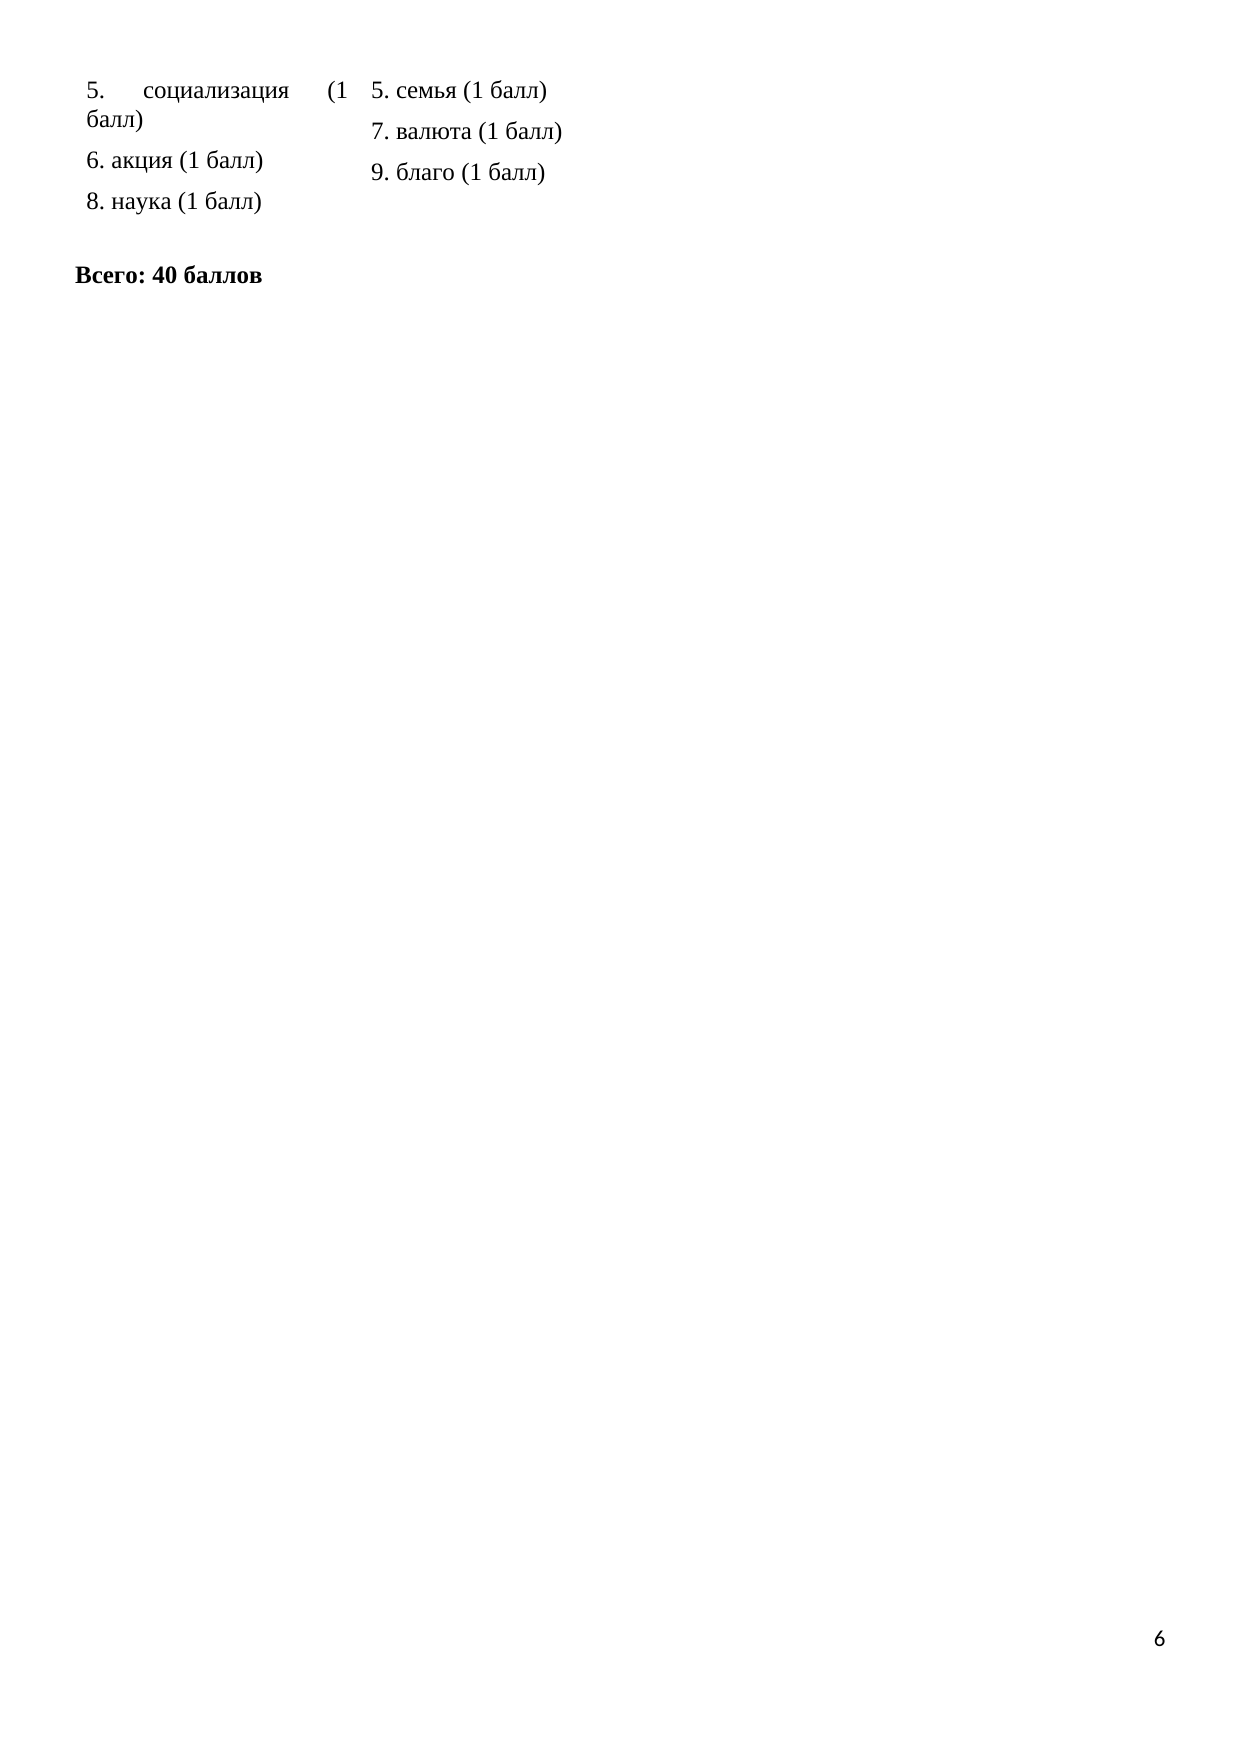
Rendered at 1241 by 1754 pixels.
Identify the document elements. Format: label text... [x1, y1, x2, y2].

text Всего: 40 баллов [75, 260, 1165, 288]
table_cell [360, 75, 608, 227]
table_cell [75, 75, 359, 227]
